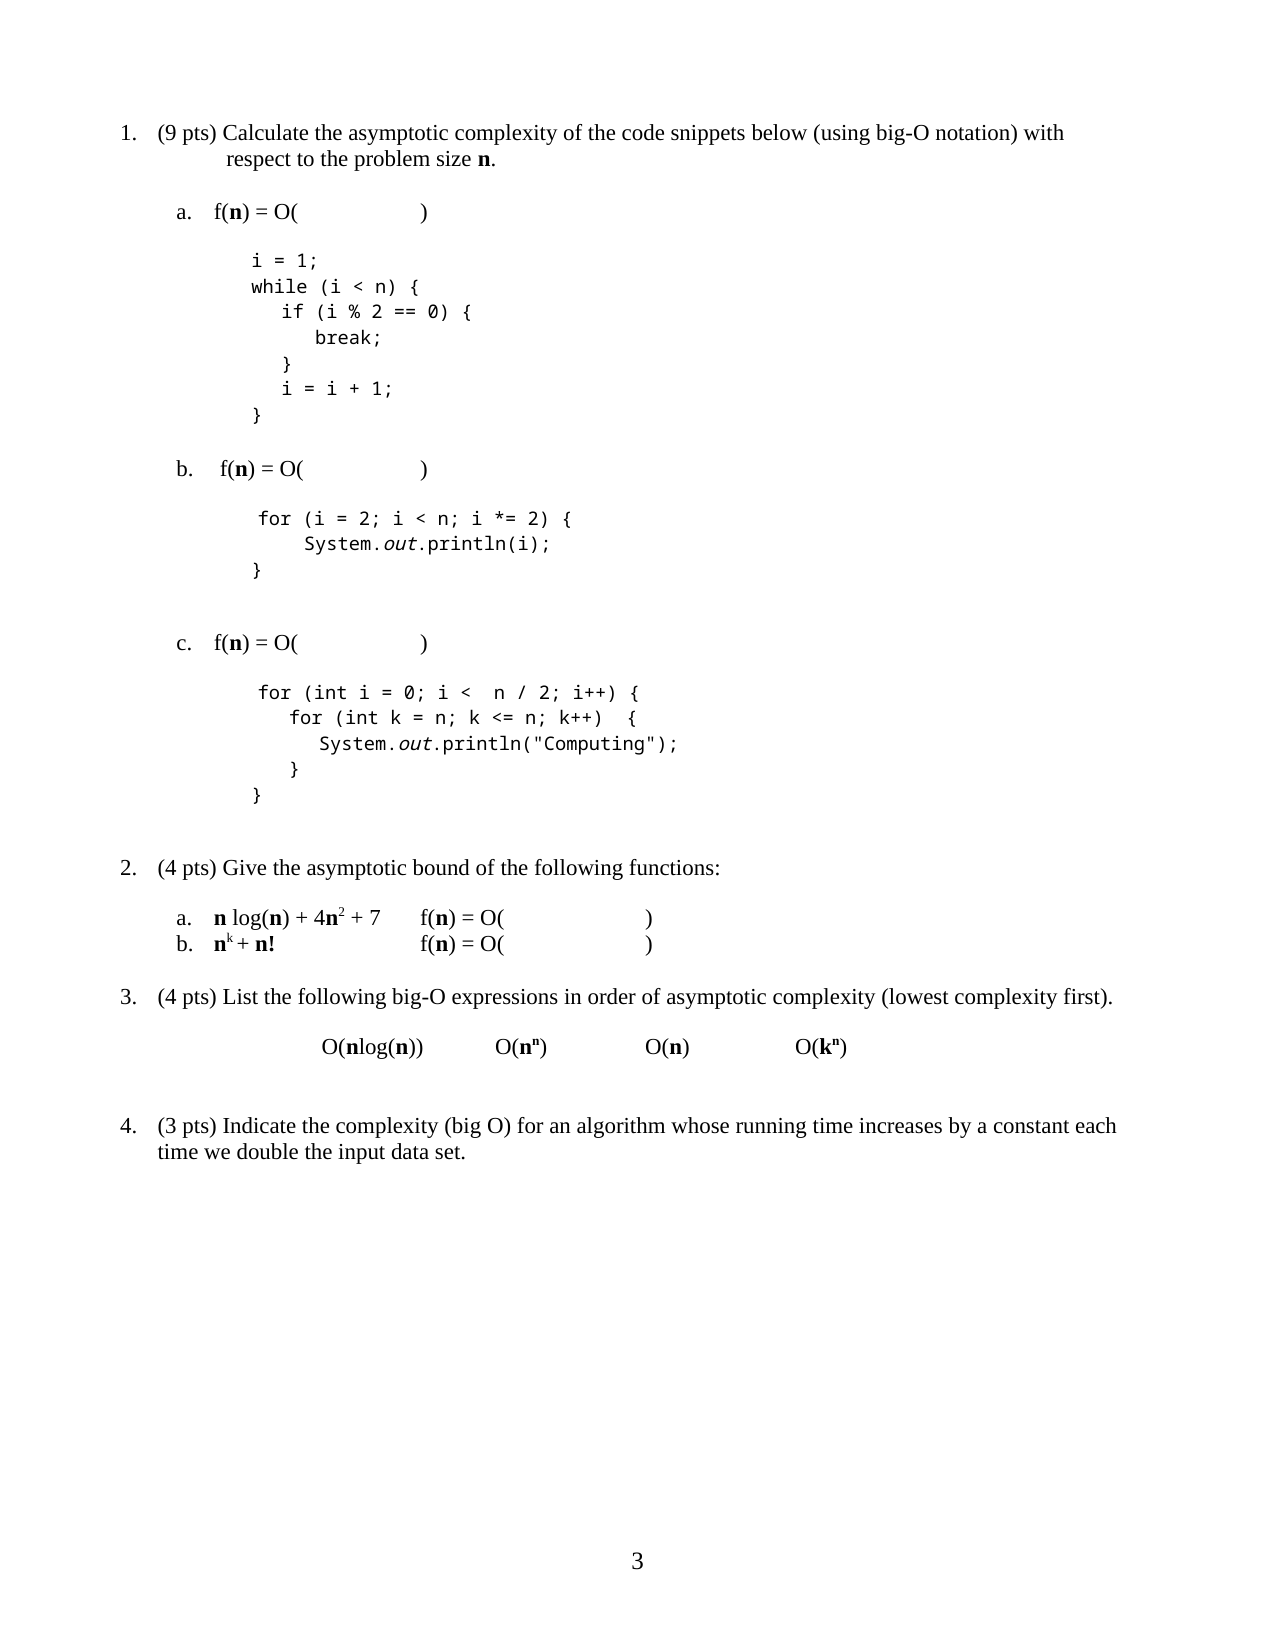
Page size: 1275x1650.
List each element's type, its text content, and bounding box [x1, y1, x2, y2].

text for (i = 2; i < n; i *= 2) { [120, 505, 1155, 531]
list (4 pts) List the following big-O expressions in order of asymptotic complexity (lowest complexity first). [120, 983, 1155, 1009]
text } [120, 350, 1155, 375]
text i = i + 1; [120, 375, 1155, 401]
text } [157, 401, 1155, 426]
list f(n) = O( ) [176, 455, 1155, 482]
text while (i < n) { [120, 273, 1155, 299]
list (4 pts) Give the asymptotic bound of the following functions: [120, 854, 1155, 880]
text O(nlog(n)) O(nn) O(n) O(kn) [195, 1033, 1155, 1059]
text if (i % 2 == 0) { [120, 299, 1155, 324]
list f(n) = O( ) [176, 629, 1155, 655]
list (3 pts) Indicate the complexity (big O) for an algorithm whose running time increases by a constant each time we double the input data set. [120, 1112, 1155, 1165]
text respect to the problem size n. [157, 145, 1155, 171]
list n log(n) + 4n2 + 7 f(n) = O( ) [176, 904, 1155, 930]
list f(n) = O( ) [176, 198, 1155, 224]
text System.out.println("Computing"); [120, 730, 1155, 756]
text } [176, 781, 1155, 807]
text } [120, 756, 1155, 781]
list (9 pts) Calculate the asymptotic complexity of the code snippets below (using big-O notation) with [120, 119, 1155, 145]
text for (int i = 0; i < n / 2; i++) { [120, 679, 1155, 704]
text break; [120, 324, 1155, 350]
text System.out.println(i); [120, 531, 1155, 556]
text i = 1; [120, 248, 1155, 273]
text } [157, 556, 1155, 582]
list nk + n! f(n) = O( ) [176, 930, 1155, 957]
text for (int k = n; k <= n; k++) { [120, 704, 1155, 730]
